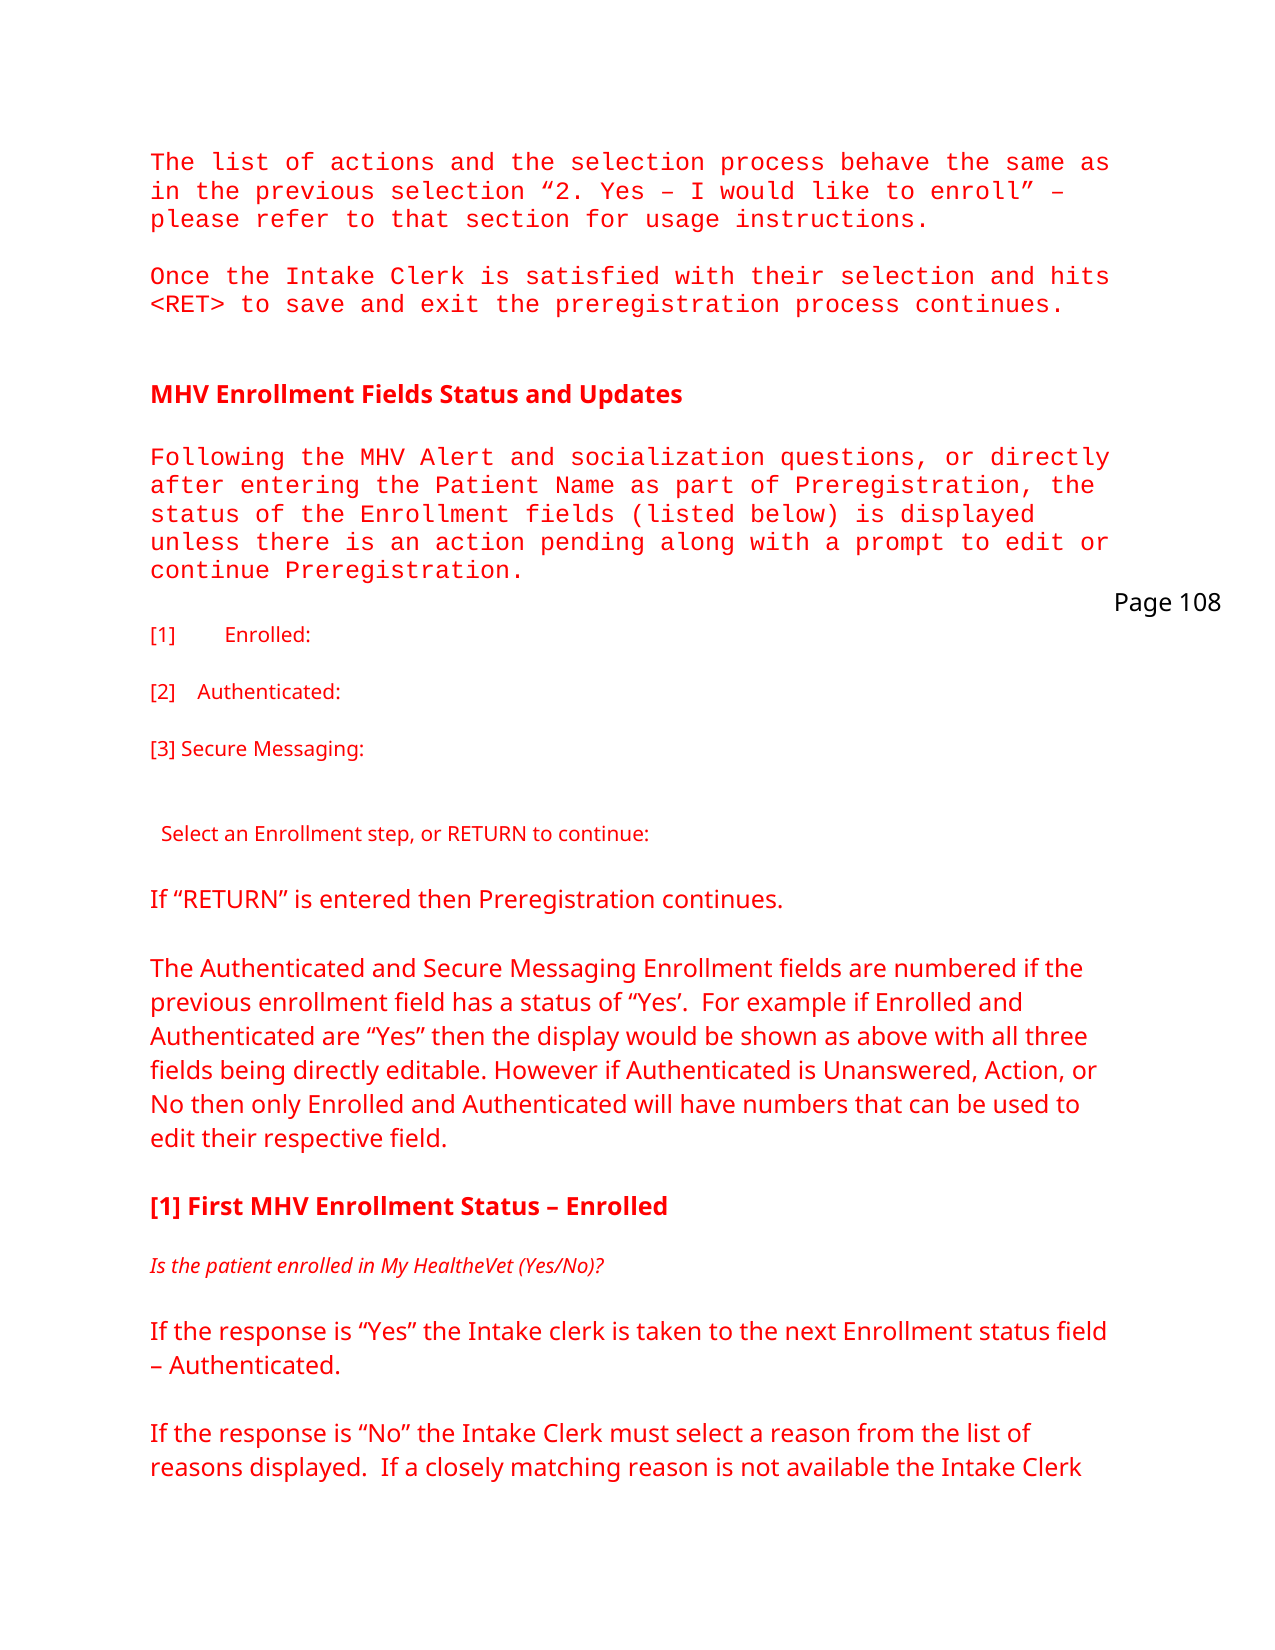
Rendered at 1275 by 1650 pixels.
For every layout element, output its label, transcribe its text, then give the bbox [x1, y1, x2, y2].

text The Authenticated and Secure Messaging Enrollment fields are numbered if the previous enrollment field has a status of “Yes’. For example if Enrolled and Authenticated are “Yes” then the display would be shown as above with all three fields being directly editable. However if Authenticated is Unanswered, Action, or No then only Enrolled and Authenticated will have numbers that can be used to edit their respective field. [150, 950, 1125, 1154]
text [1] First MHV Enrollment Status – Enrolled [150, 1189, 1125, 1223]
text If “RETURN” is entered then Preregistration continues. [150, 882, 1125, 916]
text The list of actions and the selection process behave the same as in the previous selection “2. Yes – I would like to enroll” – please refer to that section for usage instructions. [150, 150, 1125, 235]
text [1] Enrolled: [150, 621, 1125, 649]
text If the response is “Yes” the Intake clerk is taken to the next Enrollment status field – Authenticated. [150, 1314, 1125, 1382]
text Is the patient enrolled in My HealtheVet (Yes/No)? [150, 1251, 1125, 1279]
text MHV Enrollment Fields Status and Updates [150, 377, 1125, 411]
text [3] Secure Messaging: [150, 734, 1125, 763]
text [2] Authenticated: [150, 677, 1125, 706]
text Once the Intake Clerk is satisfied with their selection and hits <RET> to save and exit the preregistration process continues. [150, 263, 1125, 320]
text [150, 1416, 1125, 1484]
text Select an Enrollment step, or RETURN to continue: [150, 819, 1125, 848]
text Following the MHV Alert and socialization questions, or directly after entering the Patient Name as part of Preregistration, the status of the Enrollment fields (listed below) is displayed unless there is an action pending along with a prompt to edit or continue Preregistration. [150, 445, 1125, 586]
